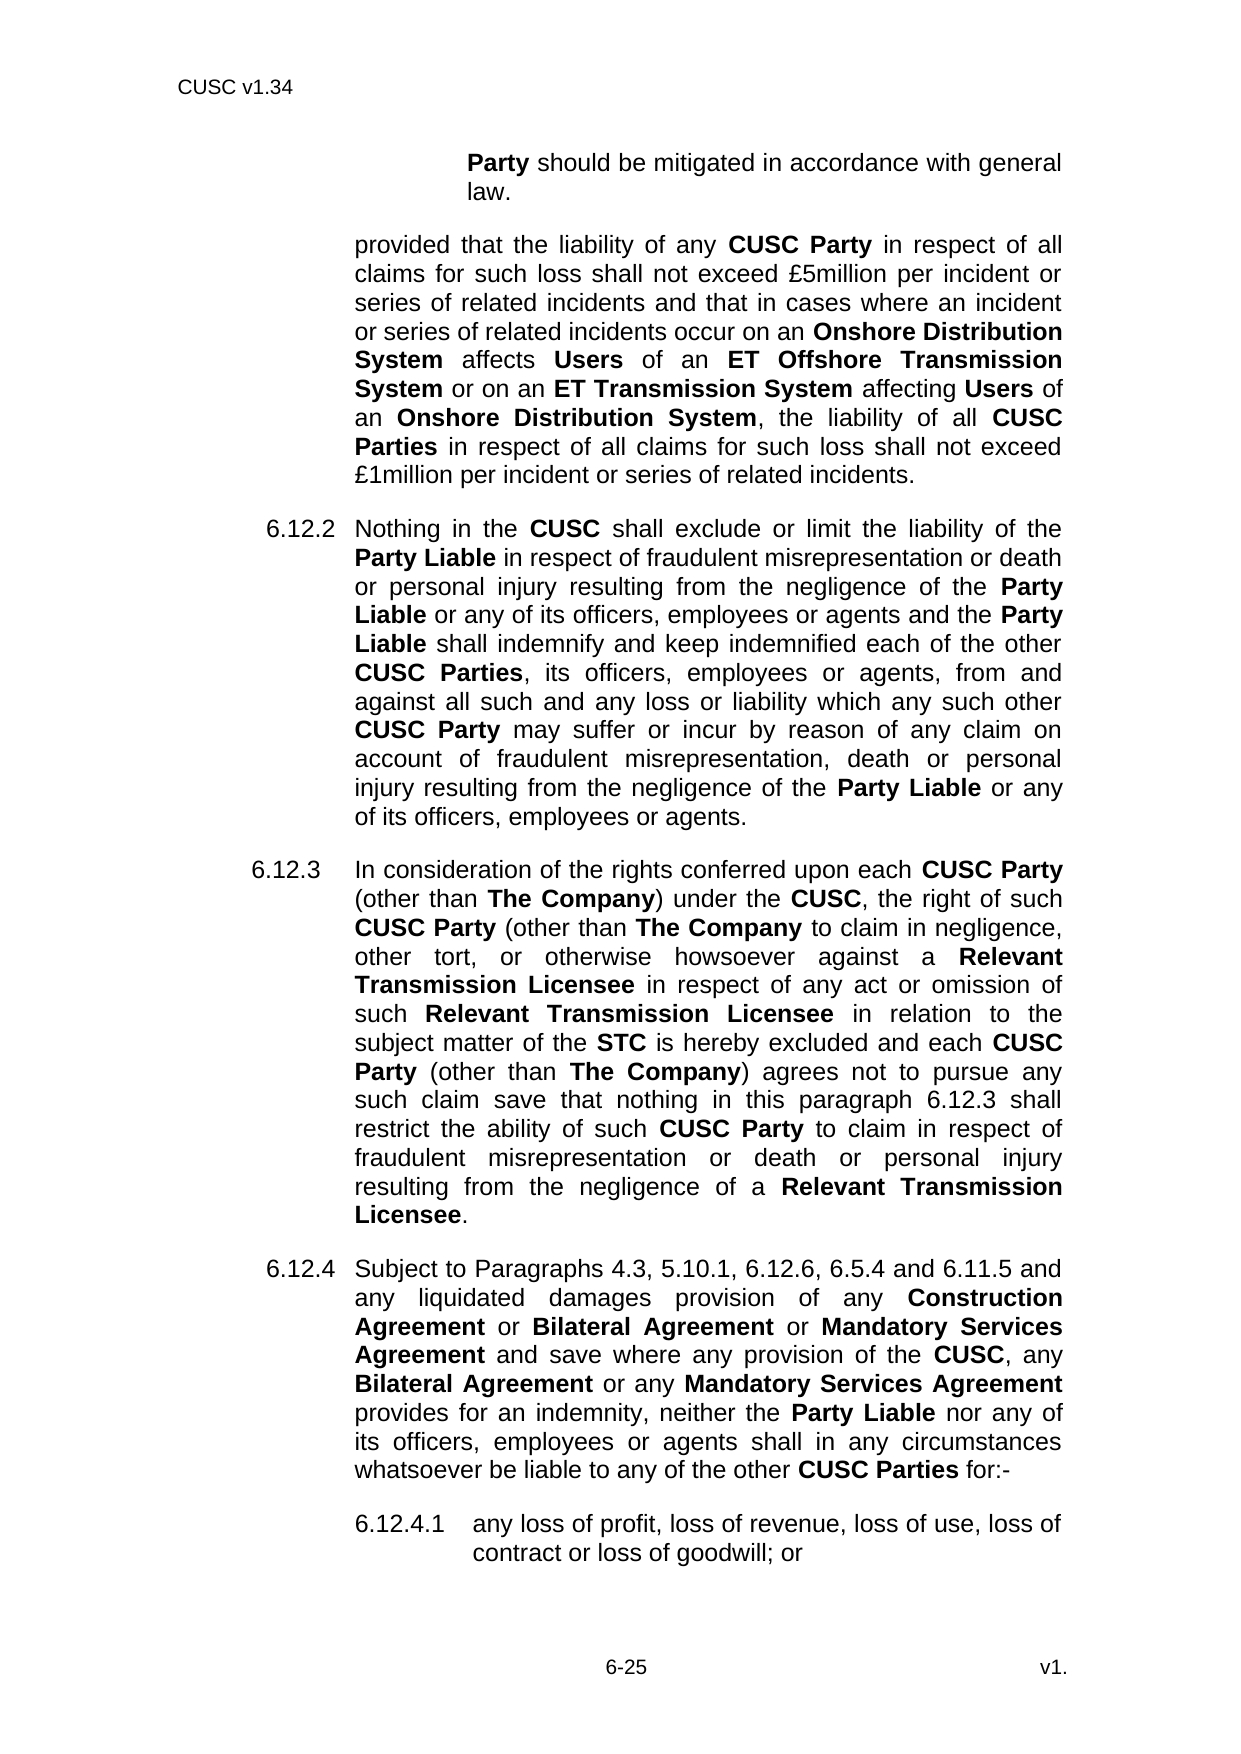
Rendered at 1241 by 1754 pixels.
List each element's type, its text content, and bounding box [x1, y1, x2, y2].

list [354, 148, 1063, 205]
text provided that the liability of any CUSC Party in respect of all claims for such loss shall not exceed £5million per incident or series of related incidents and that in cases where an incident or series of related incidents occur on an Onshore Distribution System affects Users of an ET Offshore Transmission System or on an ET Transmission System affecting Users of an Onshore Distribution System, the liability of all CUSC Parties in respect of all claims for such loss shall not exceed £1million per incident or series of related incidents. [354, 230, 1063, 489]
list In consideration of the rights conferred upon each CUSC Party (other than The Company) under the CUSC, the right of such CUSC Party (other than The Company to claim in negligence, other tort, or otherwise howsoever against a Relevant Transmission Licensee in respect of any act or omission of such Relevant Transmission Licensee in relation to the subject matter of the STC is hereby excluded and each CUSC Party (other than The Company) agrees not to pursue any such claim save that nothing in this paragraph 6.12.3 shall restrict the ability of such CUSC Party to claim in respect of fraudulent misrepresentation or death or personal injury resulting from the negligence of a Relevant Transmission Licensee. [251, 855, 1063, 1229]
subtitle 6.12.4 Subject to Paragraphs 4.3, 5.10.1, 6.12.6, 6.5.4 and 6.11.5 and any liquidated damages provision of any Construction Agreement or Bilateral Agreement or Mandatory Services Agreement and save where any provision of the CUSC, any Bilateral Agreement or any Mandatory Services Agreement provides for an indemnity, neither the Party Liable nor any of its officers, employees or agents shall in any circumstances whatsoever be liable to any of the other CUSC Parties for:- [266, 1254, 1063, 1484]
list Nothing in the CUSC shall exclude or limit the liability of the Party Liable in respect of fraudulent misrepresentation or death or personal injury resulting from the negligence of the Party Liable or any of its officers, employees or agents and the Party Liable shall indemnify and keep indemnified each of the other CUSC Parties, its officers, employees or agents, from and against all such and any loss or liability which any such other CUSC Party may suffer or incur by reason of any claim on account of fraudulent misrepresentation, death or personal injury resulting from the negligence of the Party Liable or any of its officers, employees or agents. [266, 514, 1063, 830]
text 6.12.4.1 any loss of profit, loss of revenue, loss of use, loss of contract or loss of goodwill; or [354, 1509, 1063, 1566]
